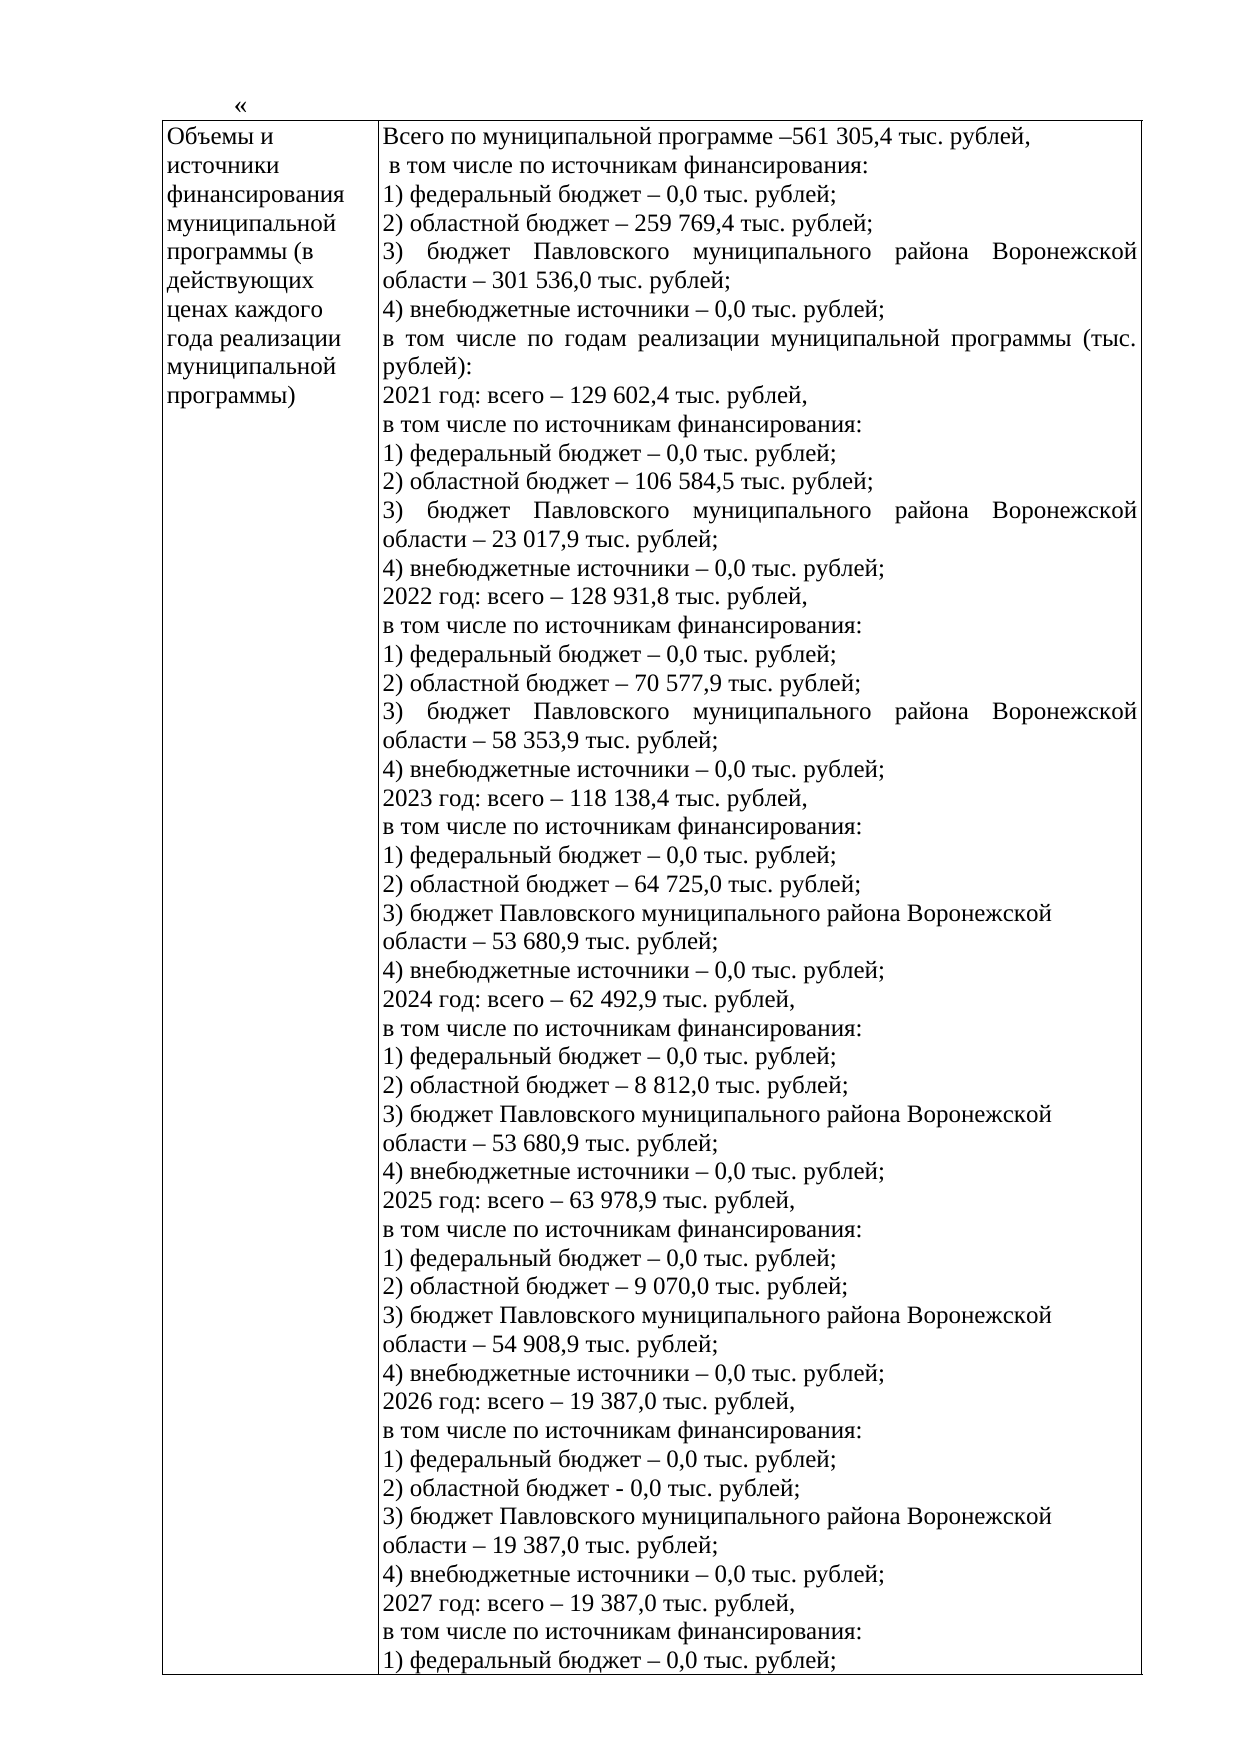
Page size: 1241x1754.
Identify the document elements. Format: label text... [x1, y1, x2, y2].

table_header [379, 121, 1141, 1674]
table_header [163, 121, 378, 1674]
text « [177, 89, 1166, 120]
